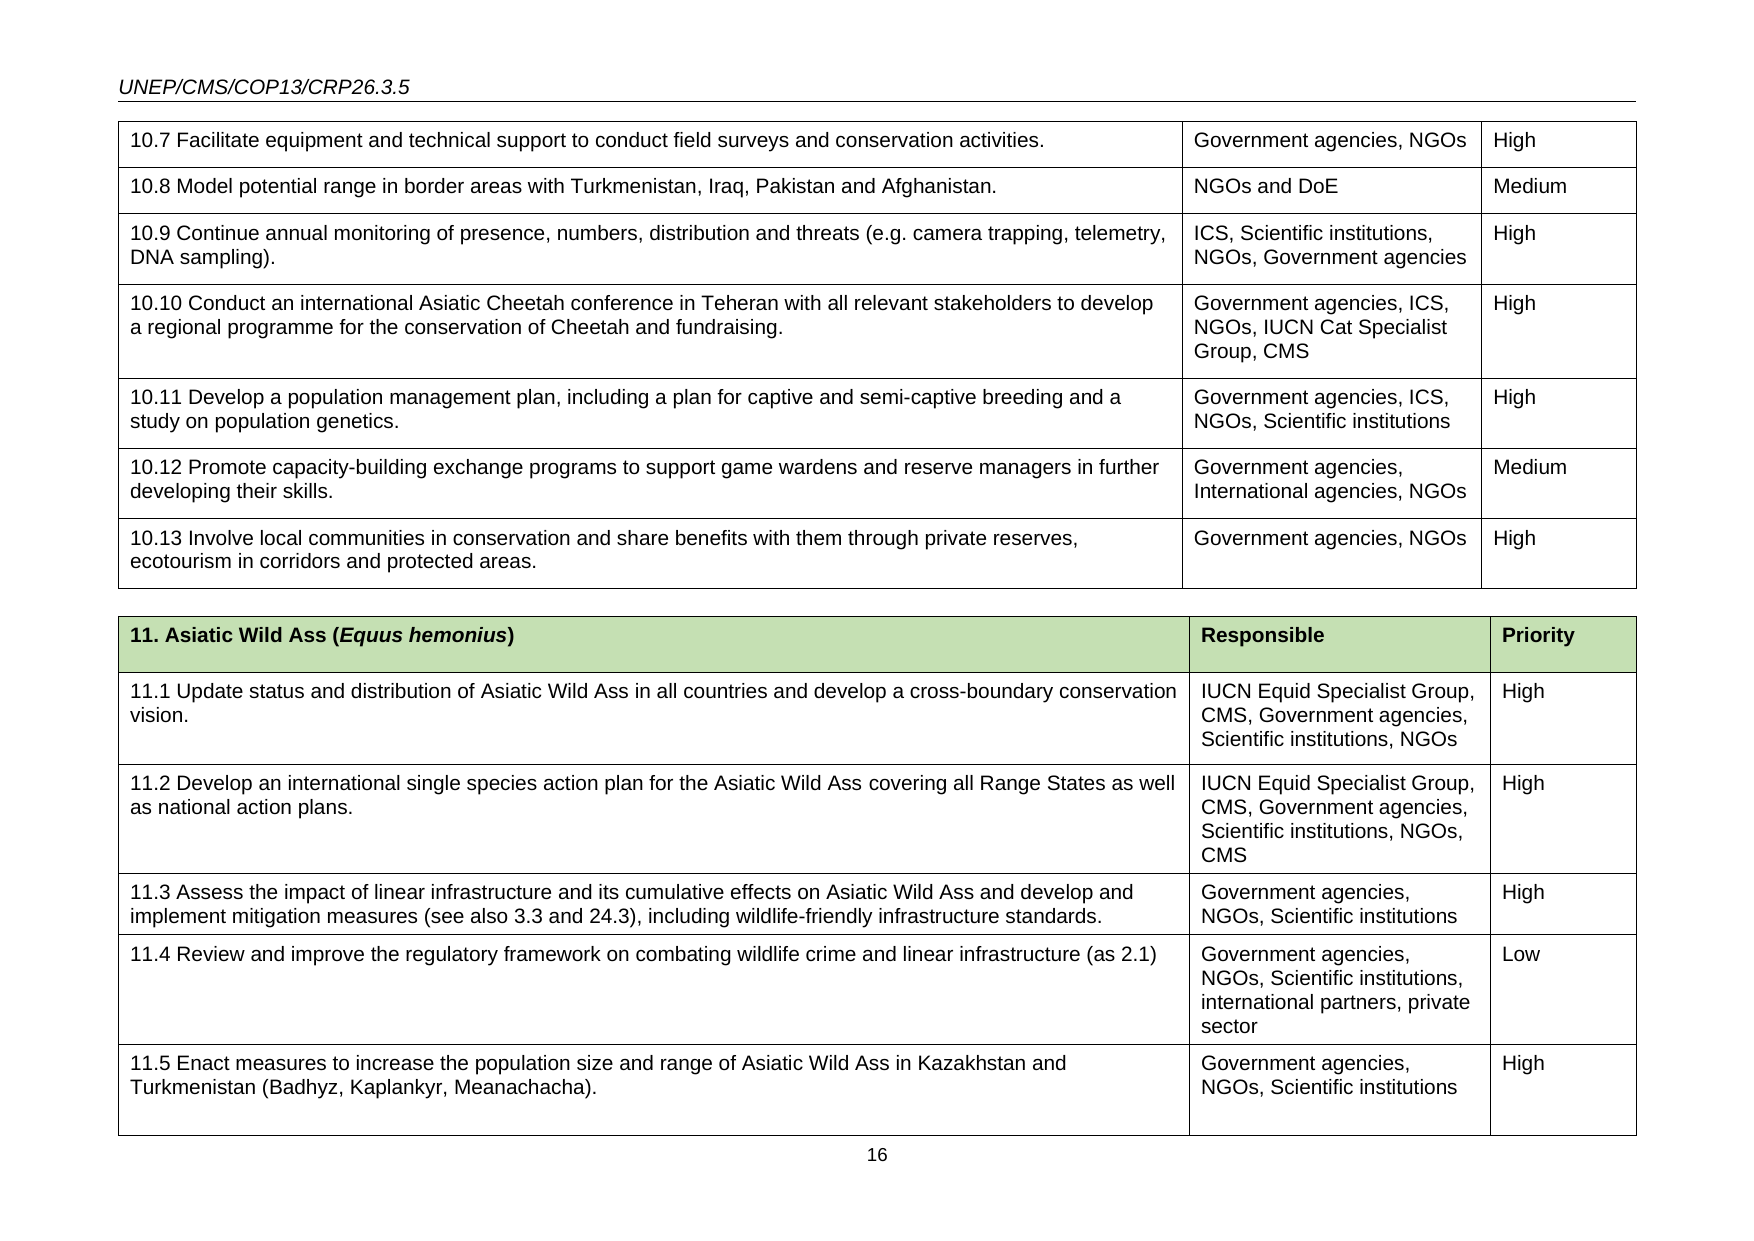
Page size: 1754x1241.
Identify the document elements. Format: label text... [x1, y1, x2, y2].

table_cell Government agencies, NGOs [1183, 519, 1481, 588]
table_cell High [1482, 519, 1636, 588]
table_cell 10.10 Conduct an international Asiatic Cheetah conference in Teheran with all relevant stakeholders to develop a regional programme for the conservation of Cheetah and fundraising. [119, 285, 1182, 378]
table_cell Government agencies, International agencies, NGOs [1183, 449, 1481, 518]
table_cell 11.2 Develop an international single species action plan for the Asiatic Wild Ass covering all Range States as well as national action plans. [119, 765, 1189, 873]
table_cell 10.7 Facilitate equipment and technical support to conduct field surveys and conservation activities. [119, 122, 1182, 167]
table_cell 10.13 Involve local communities in conservation and share benefits with them through private reserves, ecotourism in corridors and protected areas. [119, 519, 1182, 588]
table_cell High [1482, 122, 1636, 167]
table_cell NGOs and DoE [1183, 168, 1481, 213]
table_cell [1190, 1045, 1490, 1135]
table_cell 10.12 Promote capacity-building exchange programs to support game wardens and reserve managers in further developing their skills. [119, 449, 1182, 518]
table_cell 10.11 Develop a population management plan, including a plan for captive and semi-captive breeding and a study on population genetics. [119, 379, 1182, 448]
table_cell 11.3 Assess the impact of linear infrastructure and its cumulative effects on Asiatic Wild Ass and develop and implement mitigation measures (see also 3.3 and 24.3), including wildlife-friendly infrastructure standards. [119, 874, 1189, 934]
table_cell Medium [1482, 449, 1636, 518]
table_cell Government agencies, ICS, NGOs, IUCN Cat Specialist Group, CMS [1183, 285, 1481, 378]
table_cell High [1482, 379, 1636, 448]
table_cell 11.1 Update status and distribution of Asiatic Wild Ass in all countries and develop a cross-boundary conservation vision. [119, 673, 1189, 763]
table_cell High [1482, 214, 1636, 283]
table_cell IUCN Equid Specialist Group, CMS, Government agencies, Scientific institutions, NGOs [1190, 673, 1490, 763]
table_cell Low [1491, 935, 1636, 1044]
table_cell High [1482, 285, 1636, 378]
table_header Priority [1491, 617, 1636, 672]
table_cell 10.9 Continue annual monitoring of presence, numbers, distribution and threats (e.g. camera trapping, telemetry, DNA sampling). [119, 214, 1182, 283]
table_cell IUCN Equid Specialist Group, CMS, Government agencies, Scientific institutions, NGOs, CMS [1190, 765, 1490, 873]
table_cell Government agencies, NGOs, Scientific institutions, international partners, private sector [1190, 935, 1490, 1044]
table_cell 11.4 Review and improve the regulatory framework on combating wildlife crime and linear infrastructure (as 2.1) [119, 935, 1189, 1044]
table_cell High [1491, 1045, 1636, 1135]
table_cell High [1491, 874, 1636, 934]
table_cell High [1491, 765, 1636, 873]
table_cell ICS, Scientific institutions, NGOs, Government agencies [1183, 214, 1481, 283]
table_cell Government agencies, NGOs [1183, 122, 1481, 167]
table_cell 10.8 Model potential range in border areas with Turkmenistan, Iraq, Pakistan and Afghanistan. [119, 168, 1182, 213]
table_cell Government agencies, ICS, NGOs, Scientific institutions [1183, 379, 1481, 448]
table_cell High [1491, 673, 1636, 763]
table_cell Medium [1482, 168, 1636, 213]
table_header Responsible [1190, 617, 1490, 672]
table_cell Government agencies, NGOs, Scientific institutions [1190, 874, 1490, 934]
table_header 11. Asiatic Wild Ass (Equus hemonius) [119, 617, 1189, 672]
table_cell 11.5 Enact measures to increase the population size and range of Asiatic Wild Ass in Kazakhstan and Turkmenistan (Badhyz, Kaplankyr, Meanachacha). [119, 1045, 1189, 1135]
